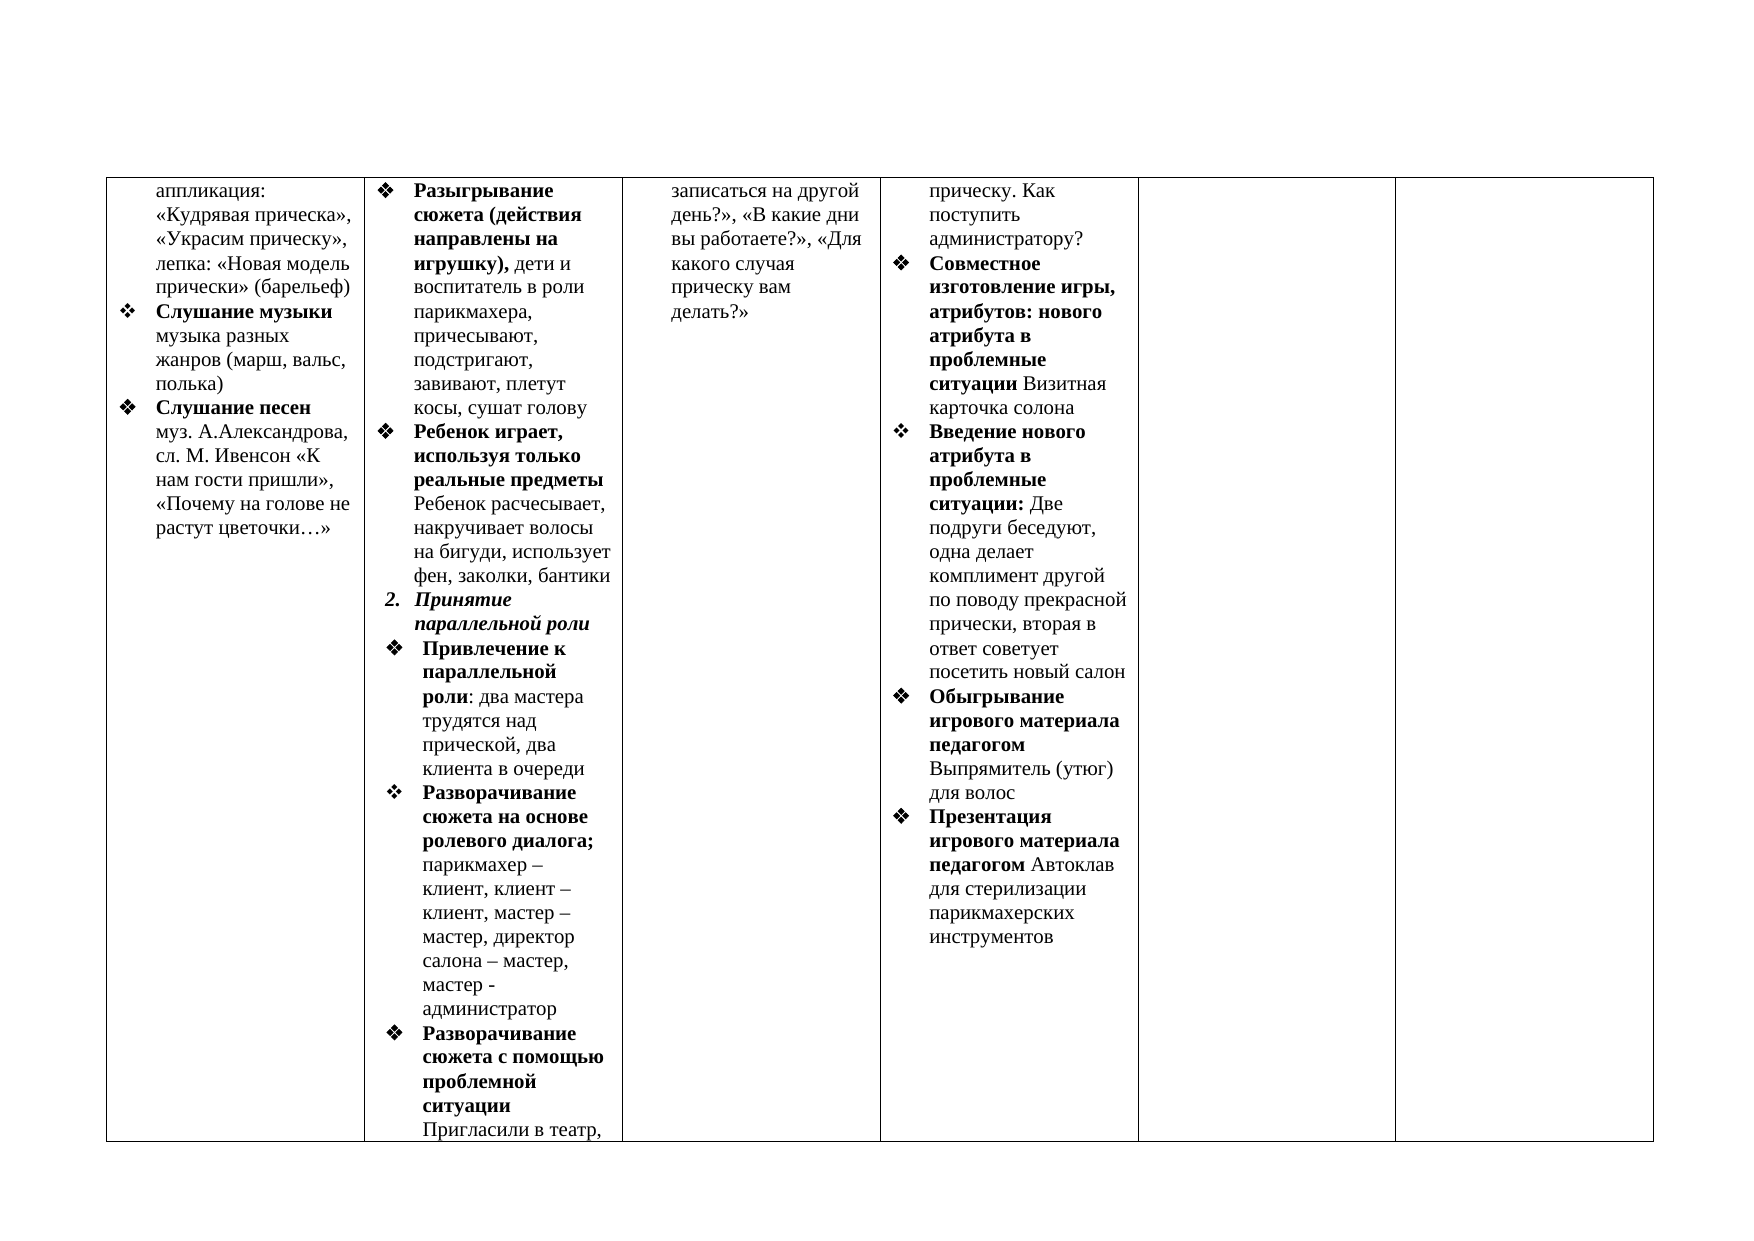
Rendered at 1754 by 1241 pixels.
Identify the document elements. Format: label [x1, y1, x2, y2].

table_cell [1139, 178, 1395, 1141]
table_cell [365, 178, 622, 1141]
table_cell [1396, 178, 1653, 1141]
table_cell [623, 178, 880, 1141]
table_cell [881, 178, 1138, 1141]
table_cell [107, 178, 364, 1141]
